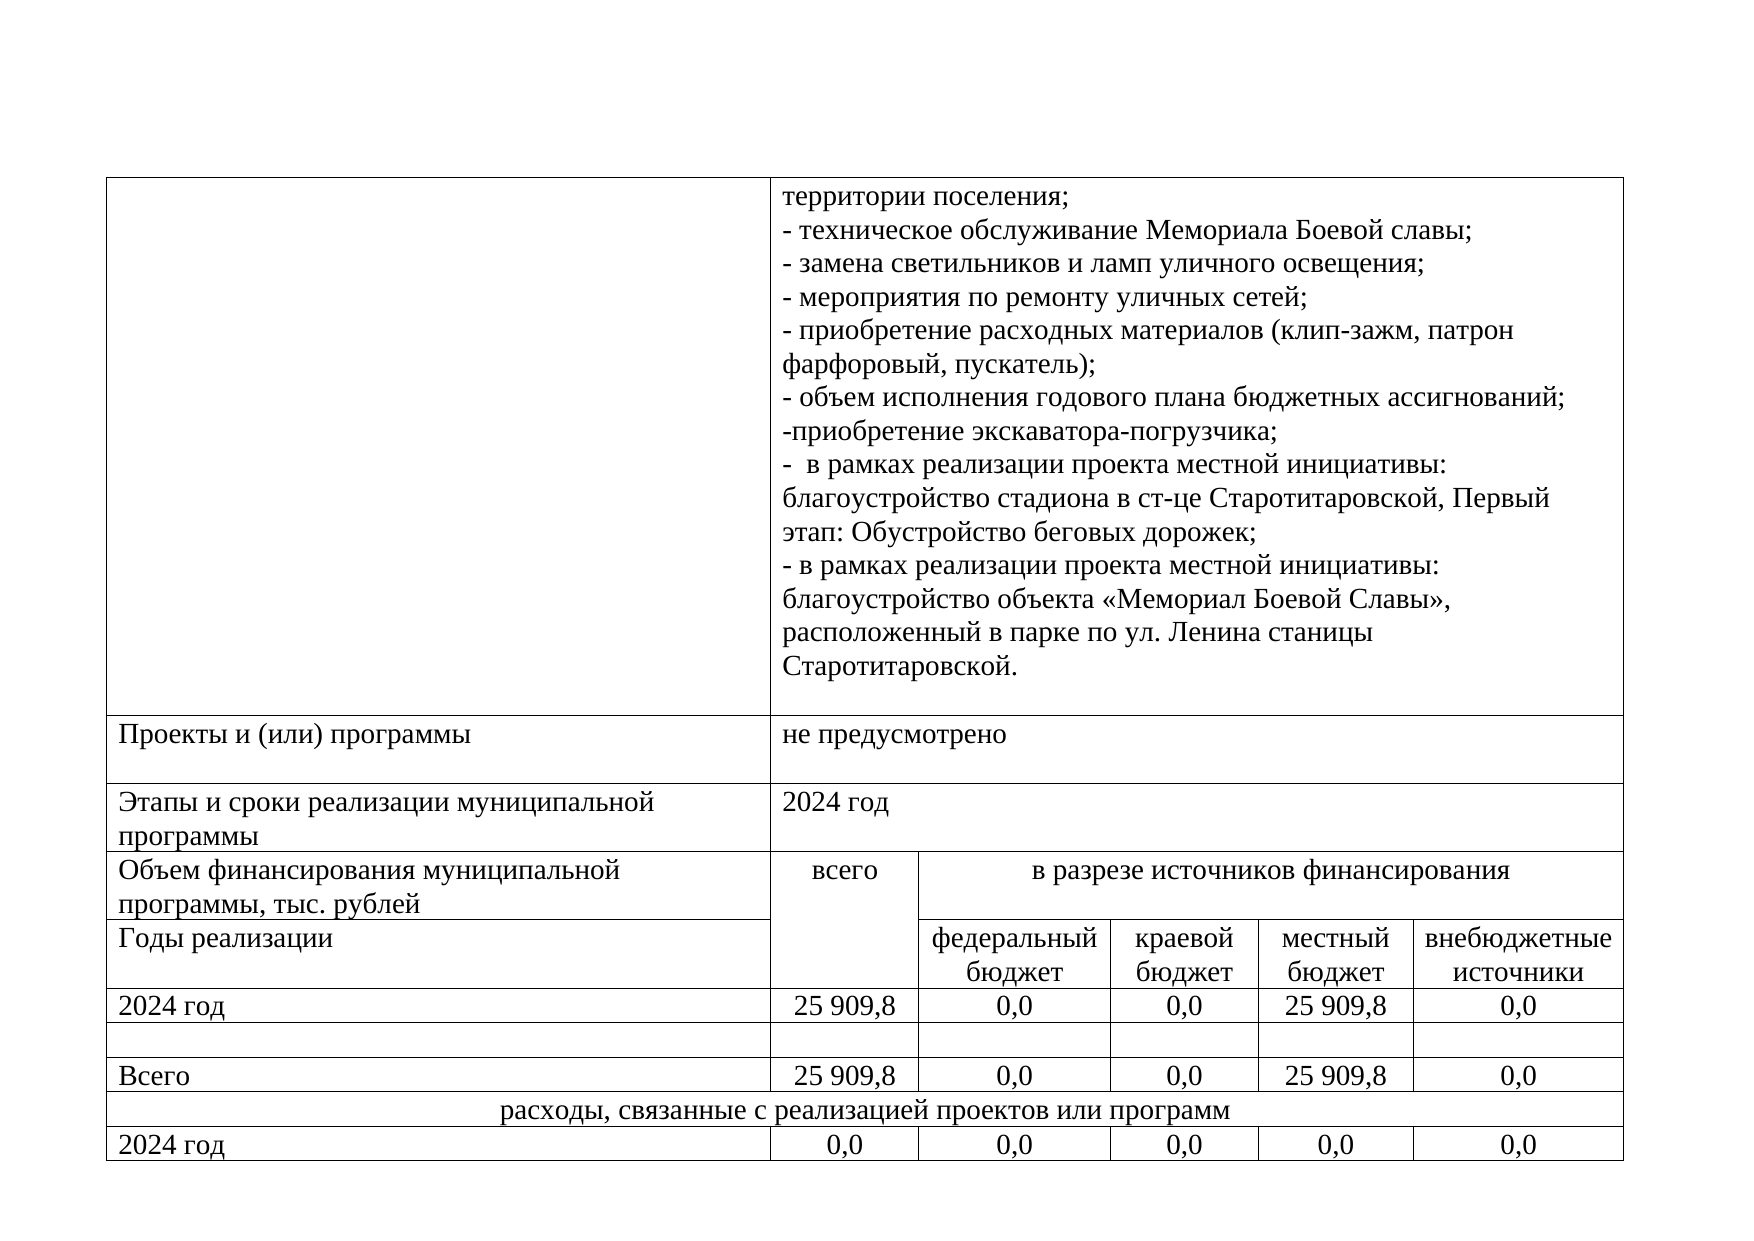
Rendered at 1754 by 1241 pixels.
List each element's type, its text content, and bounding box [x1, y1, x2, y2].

table_cell 0,0 [1414, 989, 1623, 1022]
table_cell местный бюджет [1259, 920, 1413, 987]
table_cell 0,0 [1111, 1058, 1258, 1091]
table_cell 2024 год [771, 784, 1623, 851]
table_cell 0,0 [1111, 1127, 1258, 1160]
table_cell 25 909,8 [1259, 1058, 1413, 1091]
table_cell 25 909,8 [771, 989, 918, 1022]
table_cell [1414, 1023, 1623, 1057]
table_cell 0,0 [1111, 989, 1258, 1022]
table_cell Проекты и (или) программы [107, 716, 770, 783]
table_cell 0,0 [919, 989, 1110, 1022]
table_cell 2024 год [107, 1127, 770, 1160]
table_cell 0,0 [919, 1127, 1110, 1160]
table_cell [771, 1023, 918, 1057]
table_cell [107, 1023, 770, 1057]
table_cell [1111, 1023, 1258, 1057]
table_cell федеральный бюджет [919, 920, 1110, 987]
table_cell Этапы и сроки реализации муниципальной программы [107, 784, 770, 851]
table_cell в разрезе источников финансирования [919, 852, 1623, 919]
table_cell 0,0 [1259, 1127, 1413, 1160]
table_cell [107, 178, 770, 715]
table_cell Объем финансирования муниципальной программы, тыс. рублей [107, 852, 770, 919]
table_cell [1259, 1023, 1413, 1057]
table_cell всего [771, 852, 918, 987]
table_cell 25 909,8 [1259, 989, 1413, 1022]
table_cell Всего [107, 1058, 770, 1091]
table_cell Годы реализации [107, 920, 770, 987]
table_cell 0,0 [1414, 1058, 1623, 1091]
table_cell краевой бюджет [1111, 920, 1258, 987]
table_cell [771, 178, 1623, 715]
table_cell расходы, связанные с реализацией проектов или программ [107, 1092, 1623, 1126]
table_cell 25 909,8 [771, 1058, 918, 1091]
table_cell не предусмотрено [771, 716, 1623, 783]
table_cell 2024 год [107, 989, 770, 1022]
table_cell [919, 1023, 1110, 1057]
table_cell внебюджетные источники [1414, 920, 1623, 987]
table_cell 0,0 [771, 1127, 918, 1160]
table_cell 0,0 [919, 1058, 1110, 1091]
table_cell 0,0 [1414, 1127, 1623, 1160]
